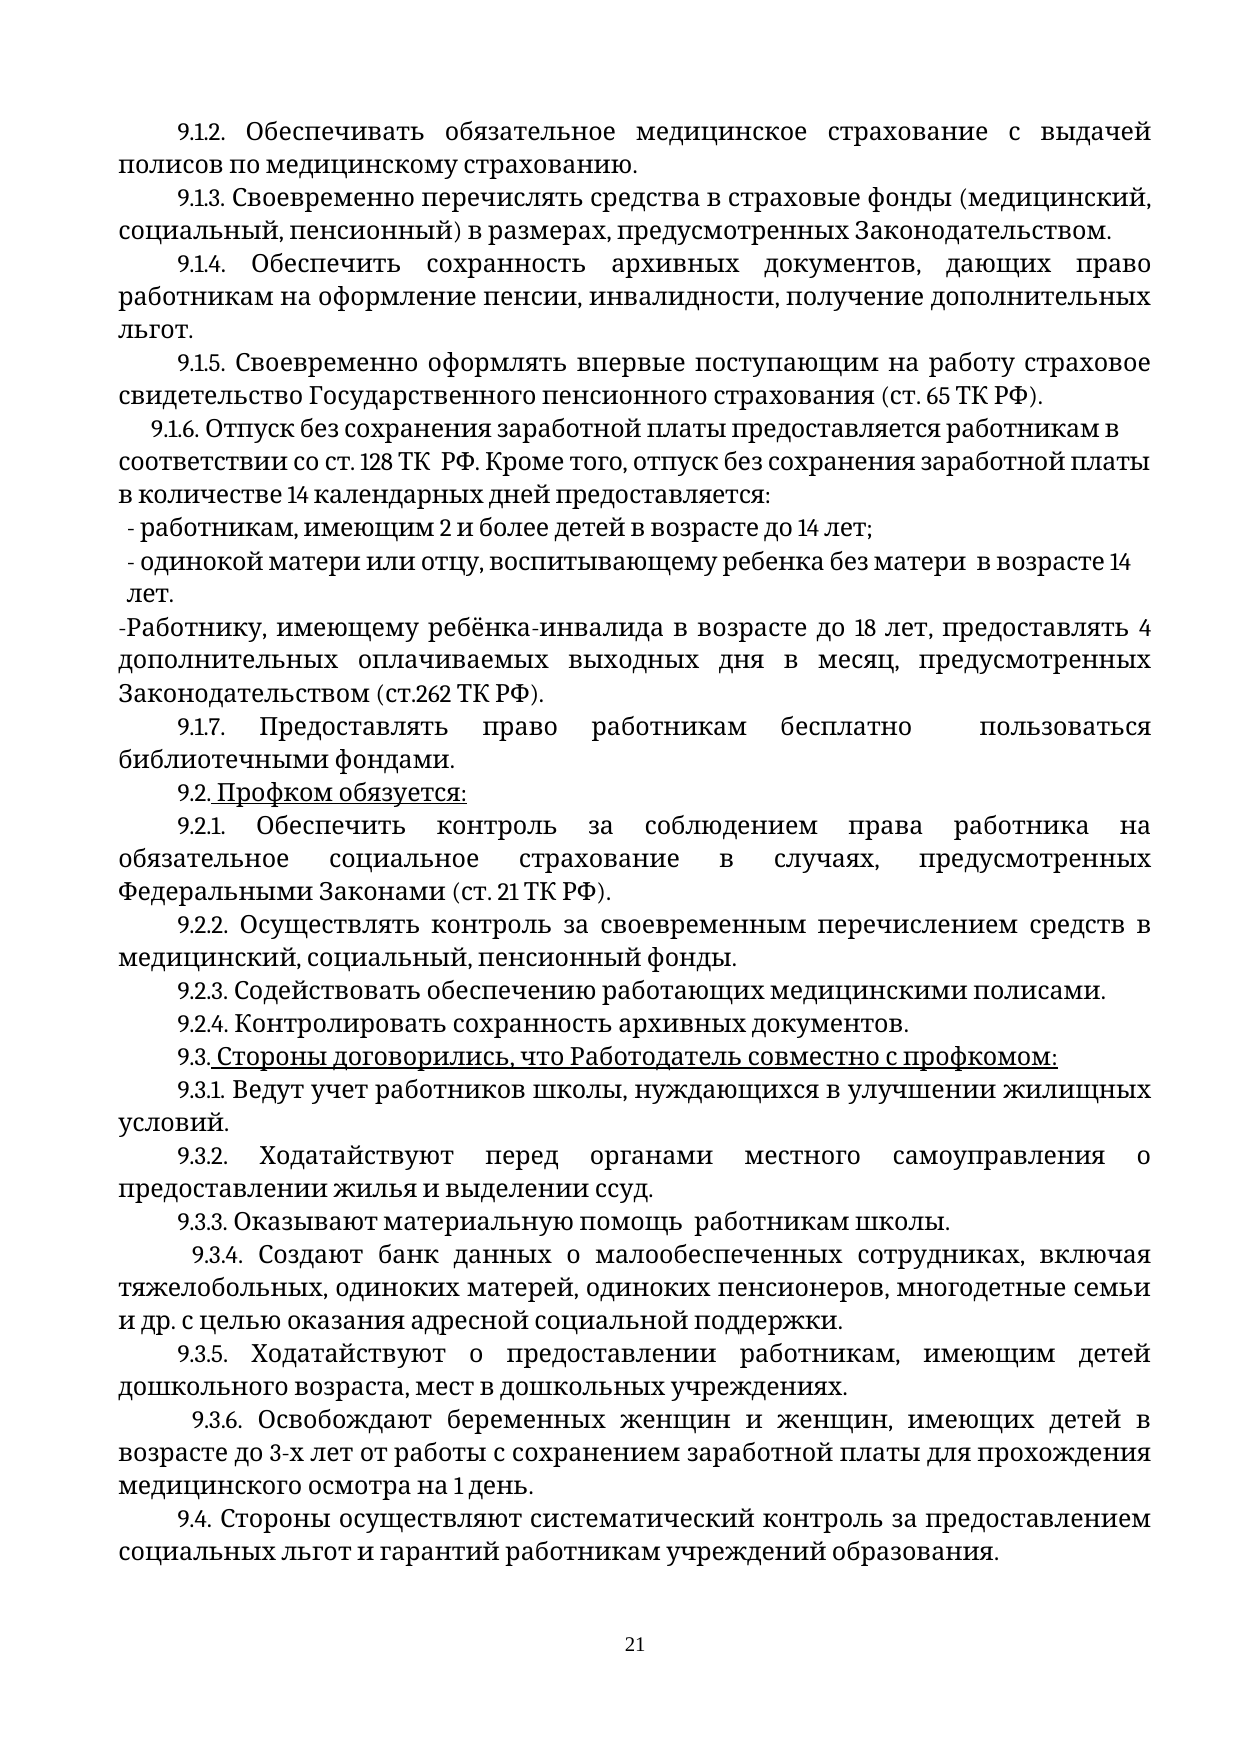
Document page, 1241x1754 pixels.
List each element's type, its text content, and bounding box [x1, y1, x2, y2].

text 9.3. Стороны договорились, что Работодатель совместно с профкомом: [118, 1043, 1152, 1071]
text 9.1.7. Предоставлять право работникам бесплатно пользоваться библиотечными фондами. [118, 712, 1152, 774]
text - одинокой матери или отцу, воспитывающему ребенка без матери в возрасте 14 лет. [127, 547, 1152, 609]
text 9.3.1. Ведут учет работников школы, нуждающихся в улучшении жилищных условий. [118, 1076, 1152, 1137]
text 9.2. Профком обязуется: [118, 778, 1152, 807]
text 9.1.4. Обеспечить сохранность архивных документов, дающих право работникам на оформление пенсии, инвалидности, получение дополнительных льгот. [118, 250, 1152, 345]
text -Работнику, имеющему ребёнка-инвалида в возрасте до 18 лет, предоставлять 4 дополнительных оплачиваемых выходных дня в месяц, предусмотренных Законодательством (ст.262 ТК РФ). [118, 613, 1152, 708]
text 9.2.4. Контролировать сохранность архивных документов. [118, 1010, 1152, 1038]
text 9.2.3. Содействовать обеспечению работающих медицинскими полисами. [118, 977, 1152, 1005]
text 9.1.6. Отпуск без сохранения заработной платы предоставляется работникам в соответствии со ст. 128 ТК РФ. Кроме того, отпуск без сохранения заработной платы в количестве 14 календарных дней предоставляется: [118, 415, 1152, 510]
text 9.3.5. Ходатайствуют о предоставлении работникам, имеющим детей дошкольного возраста, мест в дошкольных учреждениях. [118, 1340, 1152, 1402]
text 9.2.2. Осуществлять контроль за своевременным перечислением средств в медицинский, социальный, пенсионный фонды. [118, 911, 1152, 972]
text 9.1.5. Своевременно оформлять впервые поступающим на работу страховое свидетельство Государственного пенсионного страхования (ст. 65 ТК РФ). [118, 349, 1152, 411]
text 9.2.1. Обеспечить контроль за соблюдением права работника на обязательное социальное страхование в случаях, предусмотренных Федеральными Законами (ст. 21 ТК РФ). [118, 812, 1152, 906]
text 9.3.2. Ходатайствуют перед органами местного самоуправления о предоставлении жилья и выделении ссуд. [118, 1142, 1152, 1203]
text 9.4. Стороны осуществляют систематический контроль за предоставлением социальных льгот и гарантий работникам учреждений образования. [118, 1505, 1152, 1567]
text 9.3.6. Освобождают беременных женщин и женщин, имеющих детей в возрасте до 3-х лет от работы с сохранением заработной платы для прохождения медицинского осмотра на 1 день. [118, 1406, 1152, 1501]
text 9.1.2. Обеспечивать обязательное медицинское страхование с выдачей полисов по медицинскому страхованию. [118, 118, 1152, 180]
text 9.1.3. Своевременно перечислять средства в страховые фонды (медицинский, социальный, пенсионный) в размерах, предусмотренных Законодательством. [118, 184, 1152, 246]
text - работникам, имеющим 2 и более детей в возрасте до 14 лет; [127, 514, 1152, 543]
text 9.3.4. Создают банк данных о малообеспеченных сотрудниках, включая тяжелобольных, одиноких матерей, одиноких пенсионеров, многодетные семьи и др. с целью оказания адресной социальной поддержки. [118, 1241, 1152, 1336]
text 9.3.3. Оказывают материальную помощь работникам школы. [118, 1208, 1152, 1237]
